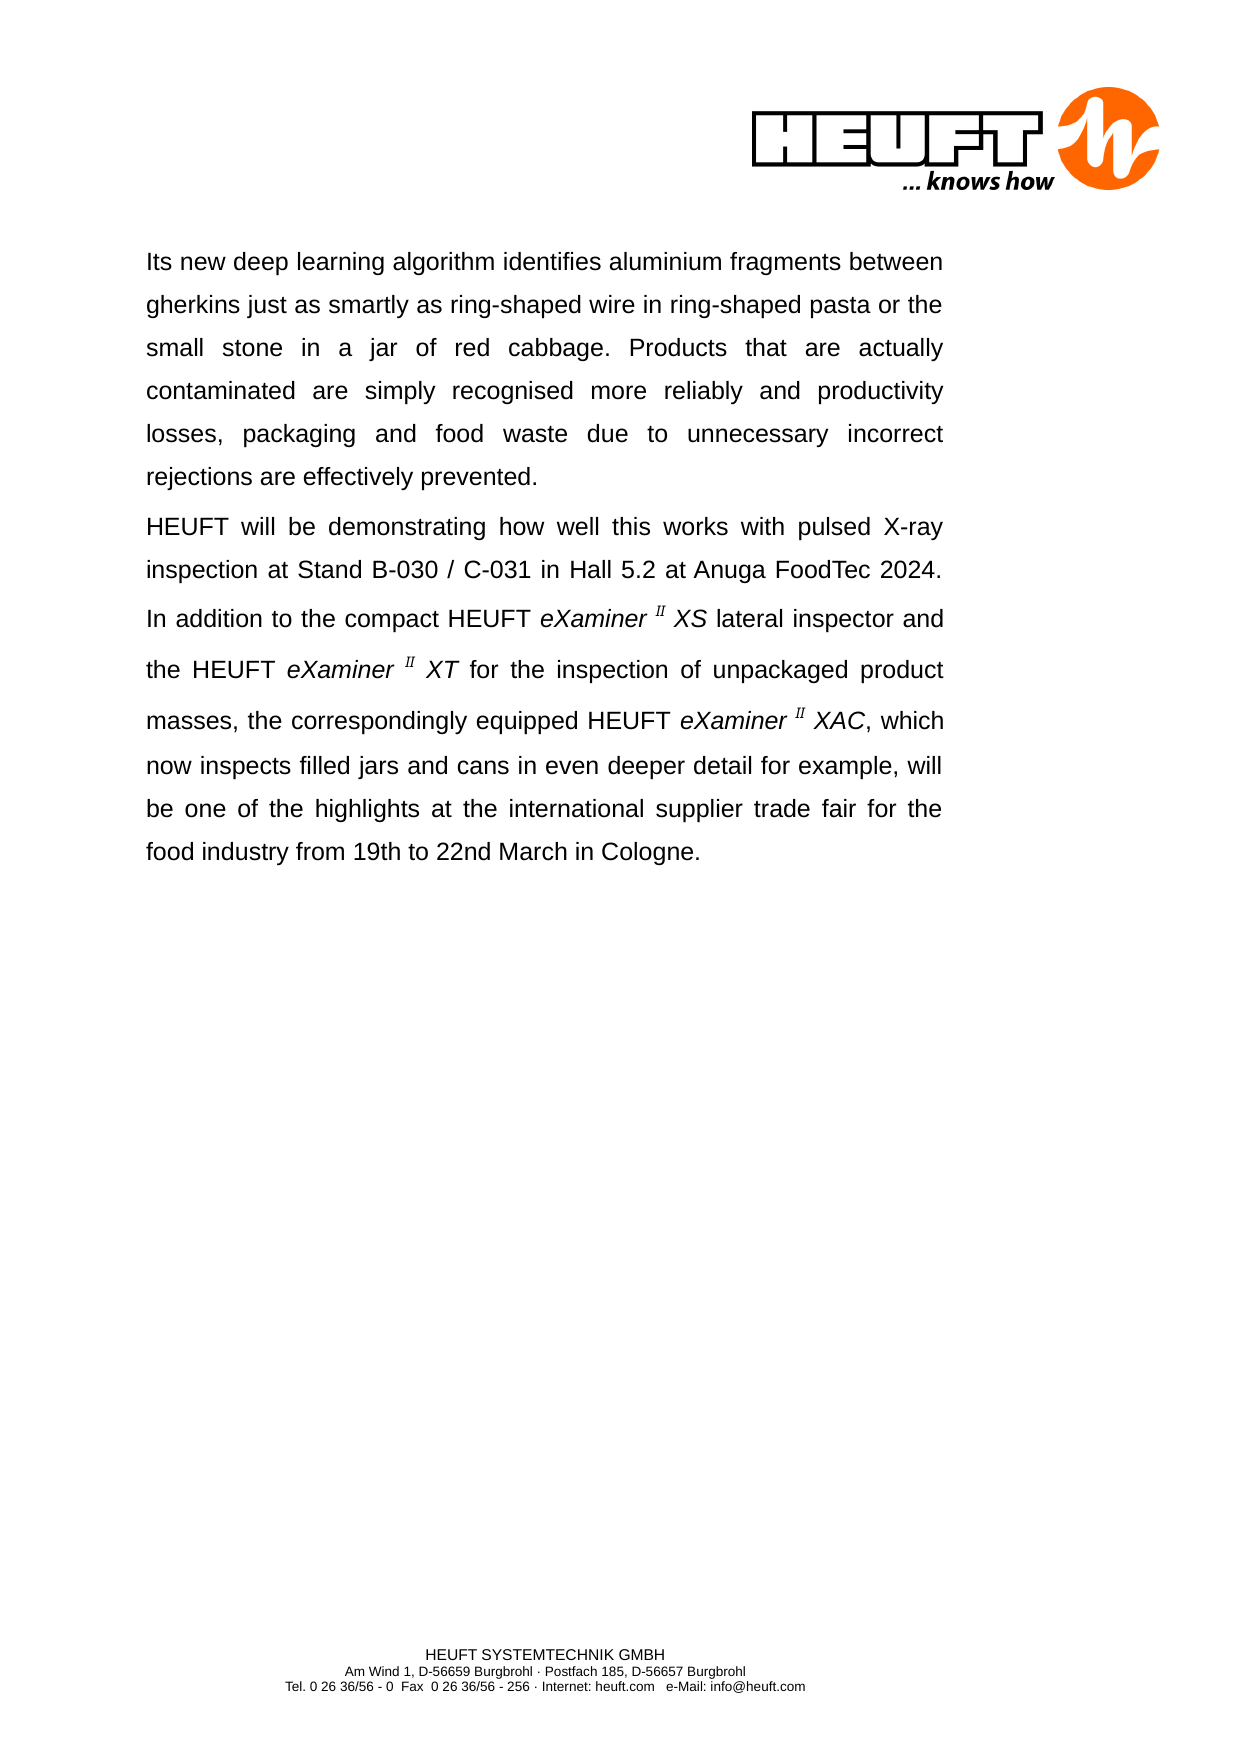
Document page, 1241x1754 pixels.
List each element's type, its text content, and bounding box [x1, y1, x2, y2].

picture [118, 75, 1181, 202]
text HEUFT will be demonstrating how well this works with pulsed X-ray inspection at Stand B-030 / C-031 in Hall 5.2 at Anuga FoodTec 2024. In addition to the compact HEUFT eXaminer II XS lateral inspector and the HEUFT eXaminer II XT for the inspection of unpackaged product masses, the correspondingly equipped HEUFT eXaminer II XAC, which now inspects filled jars and cans in even deeper detail for example, will be one of the highlights at the international supplier trade fair for the food industry from 19th to 22nd March in Cologne. [146, 511, 944, 866]
text Its new deep learning algorithm identifies aluminium fragments between gherkins just as smartly as ring-shaped wire in ring-shaped pasta or the small stone in a jar of red cabbage. Products that are actually contaminated are simply recognised more reliably and productivity losses, packaging and food waste due to unnecessary incorrect rejections are effectively prevented. [146, 247, 944, 491]
